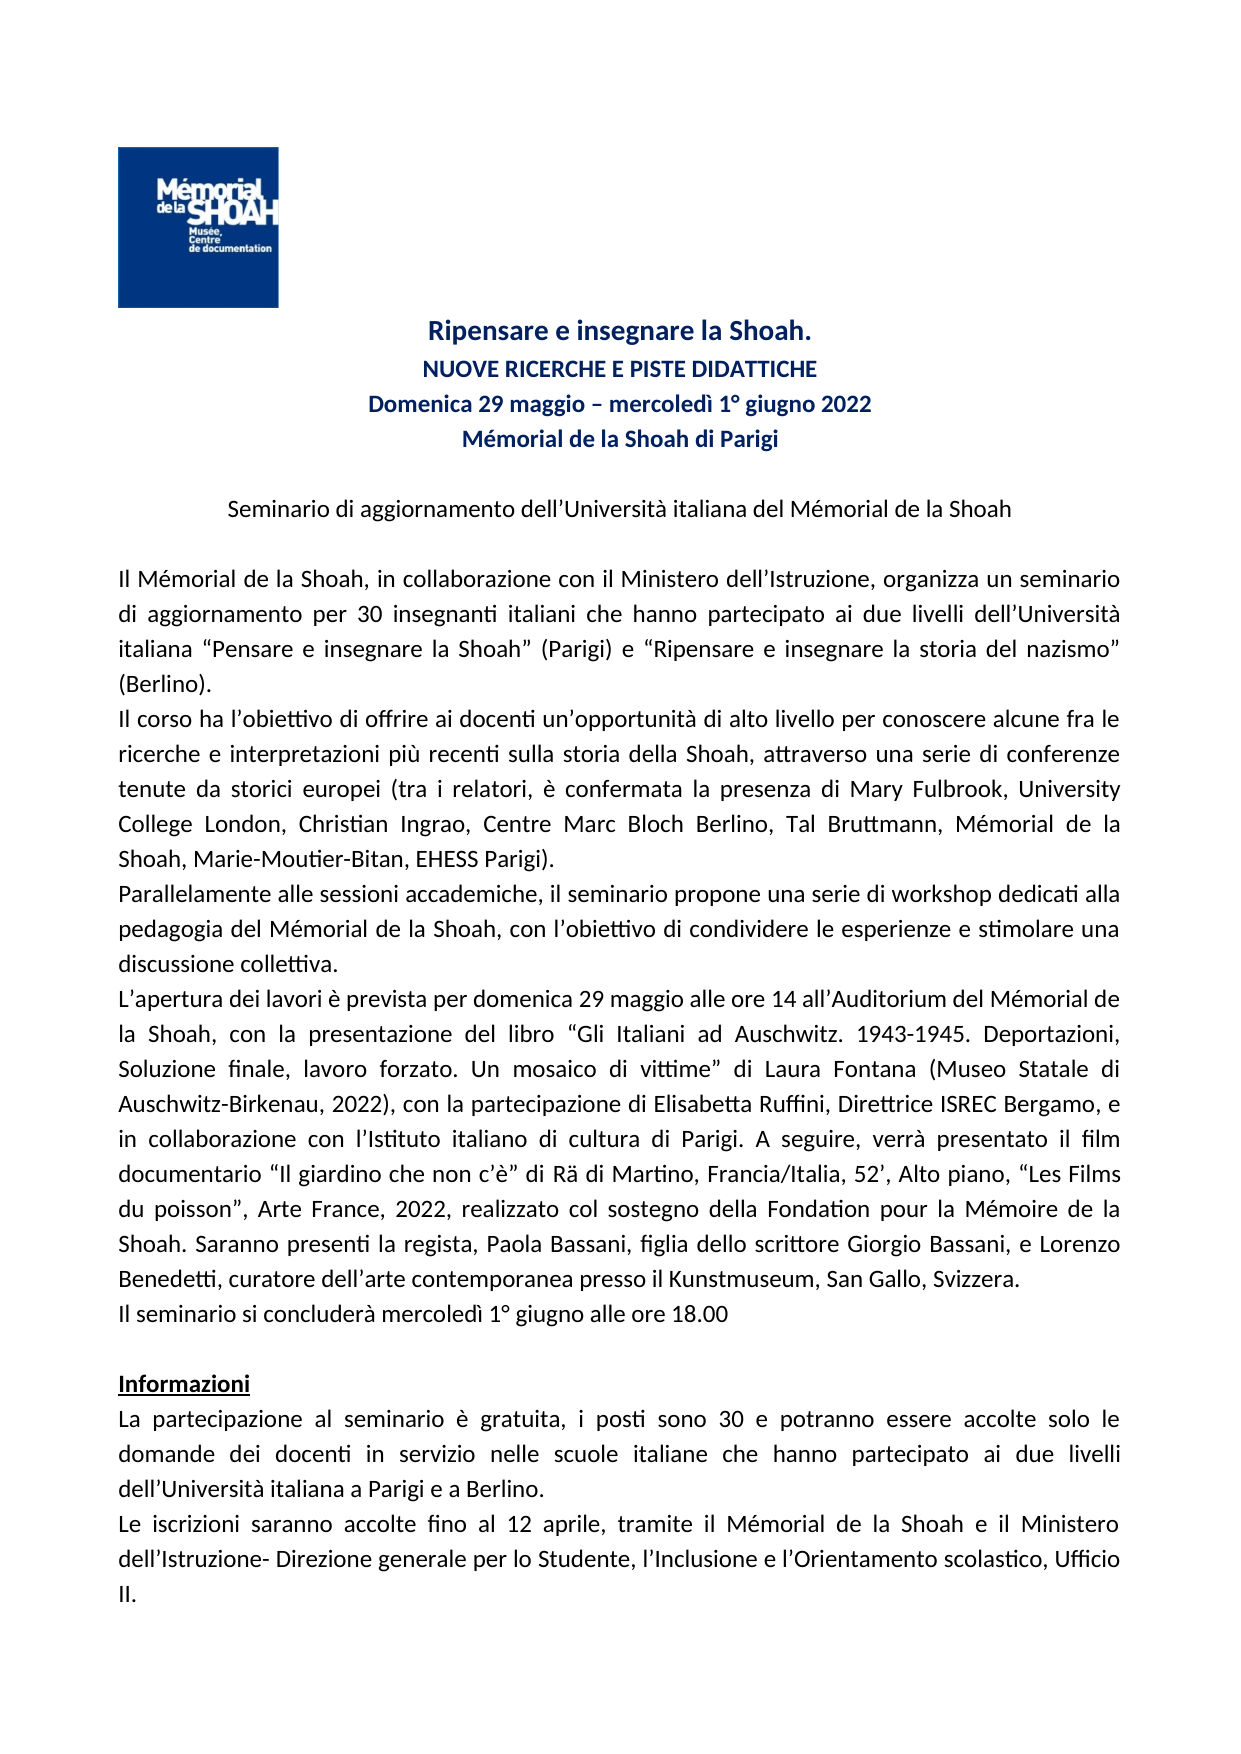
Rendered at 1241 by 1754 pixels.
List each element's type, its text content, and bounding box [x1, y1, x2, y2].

text Informazioni [118, 1368, 1122, 1399]
text Domenica 29 maggio – mercoledì 1° giugno 2022 [118, 388, 1122, 419]
text Seminario di aggiornamento dell’Università italiana del Mémorial de la Shoah [118, 493, 1122, 524]
picture [118, 147, 279, 308]
text La partecipazione al seminario è gratuita, i posti sono 30 e potranno essere accolte solo le domande dei docenti in servizio nelle scuole italiane che hanno partecipato ai due livelli dell’Università italiana a Parigi e a Berlino. [118, 1403, 1122, 1504]
text Parallelamente alle sessioni accademiche, il seminario propone una serie di workshop dedicati alla pedagogia del Mémorial de la Shoah, con l’obiettivo di condividere le esperienze e stimolare una discussione collettiva. [118, 878, 1122, 979]
text Il corso ha l’obiettivo di offrire ai docenti un’opportunità di alto livello per conoscere alcune fra le ricerche e interpretazioni più recenti sulla storia della Shoah, attraverso una serie di conferenze tenute da storici europei (tra i relatori, è confermata la presenza di Mary Fulbrook, University College London, Christian Ingrao, Centre Marc Bloch Berlino, Tal Bruttmann, Mémorial de la Shoah, Marie-Moutier-Bitan, EHESS Parigi). [118, 703, 1122, 874]
text Il Mémorial de la Shoah, in collaborazione con il Ministero dell’Istruzione, organizza un seminario di aggiornamento per 30 insegnanti italiani che hanno partecipato ai due livelli dell’Università italiana “Pensare e insegnare la Shoah” (Parigi) e “Ripensare e insegnare la storia del nazismo” (Berlino). [118, 563, 1122, 699]
text Il seminario si concluderà mercoledì 1° giugno alle ore 18.00 [118, 1298, 1122, 1329]
text Mémorial de la Shoah di Parigi [118, 423, 1122, 454]
text L’apertura dei lavori è prevista per domenica 29 maggio alle ore 14 all’Auditorium del Mémorial de la Shoah, con la presentazione del libro “Gli Italiani ad Auschwitz. 1943-1945. Deportazioni, Soluzione finale, lavoro forzato. Un mosaico di vittime” di Laura Fontana (Museo Statale di Auschwitz-Birkenau, 2022), con la partecipazione di Elisabetta Ruffini, Direttrice ISREC Bergamo, e in collaborazione con l’Istituto italiano di cultura di Parigi. A seguire, verrà presentato il film documentario “Il giardino che non c’è” di Rä di Martino, Francia/Italia, 52’, Alto piano, “Les Films du poisson”, Arte France, 2022, realizzato col sostegno della Fondation pour la Mémoire de la Shoah. Saranno presenti la regista, Paola Bassani, figlia dello scrittore Giorgio Bassani, e Lorenzo Benedetti, curatore dell’arte contemporanea presso il Kunstmuseum, San Gallo, Svizzera. [118, 983, 1122, 1294]
text Ripensare e insegnare la Shoah. [118, 312, 1122, 348]
text NUOVE RICERCHE E PISTE DIDATTICHE [118, 353, 1122, 384]
text Le iscrizioni saranno accolte fino al 12 aprile, tramite il Mémorial de la Shoah e il Ministero dell’Istruzione- Direzione generale per lo Studente, l’Inclusione e l’Orientamento scolastico, Ufficio II. [118, 1508, 1122, 1609]
